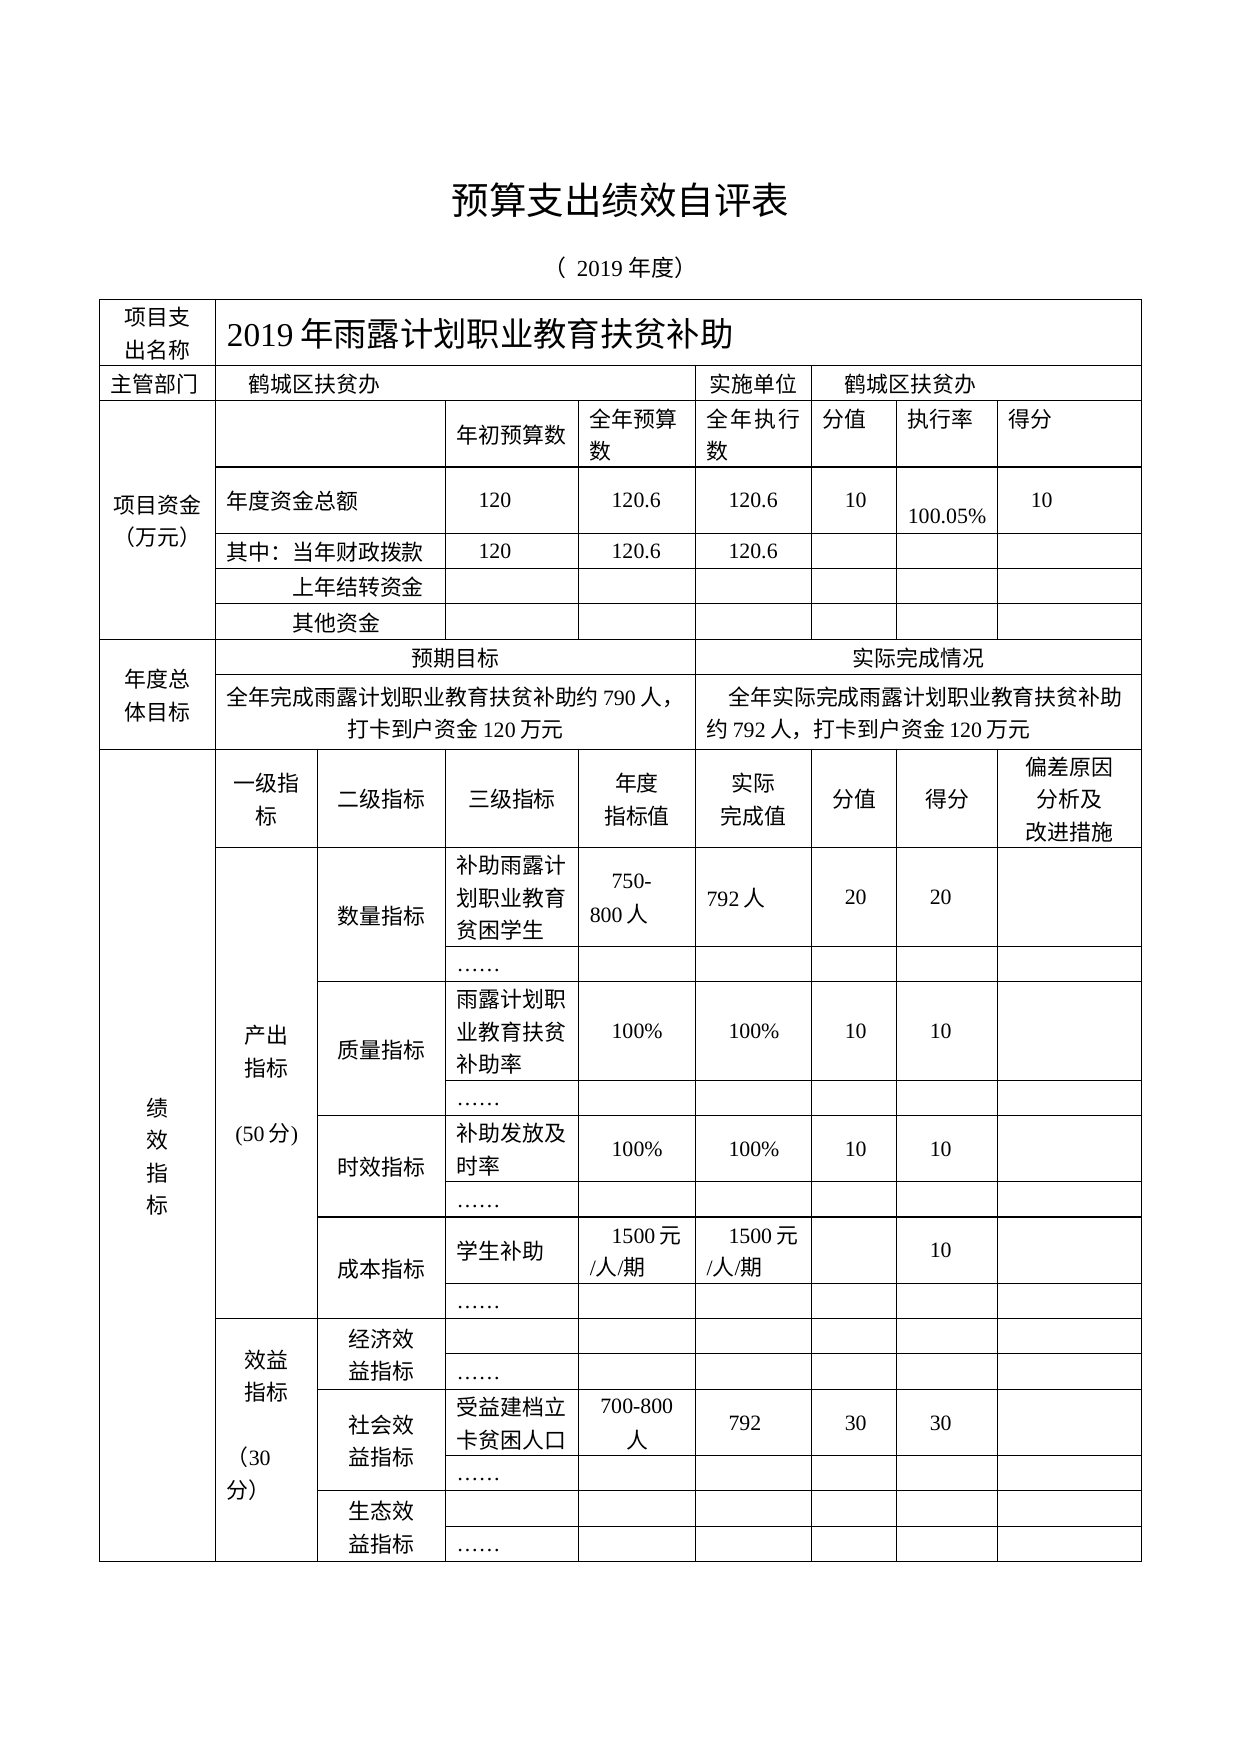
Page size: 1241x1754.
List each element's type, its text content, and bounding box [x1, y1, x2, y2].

table_cell 20 [812, 848, 896, 946]
table_cell 792人 [696, 848, 811, 946]
table_cell 10 [812, 468, 896, 532]
table_cell [579, 569, 695, 603]
table_cell 全年执行数 [696, 401, 811, 466]
table_cell [696, 1354, 811, 1389]
table_cell [696, 1319, 811, 1353]
table_cell 年度 指标值 [579, 750, 695, 847]
table_cell 实际 完成值 [696, 750, 811, 847]
table_cell 年初预算数 [446, 401, 578, 466]
table_cell [696, 1081, 811, 1115]
table_cell 792 [696, 1390, 811, 1455]
table_cell [998, 1319, 1141, 1353]
table_cell 100.05% [897, 468, 997, 532]
table_cell （ 2019 年度） [99, 234, 1141, 299]
table_cell [579, 604, 695, 639]
table_cell 执行率 [897, 401, 997, 466]
table_cell [998, 569, 1141, 603]
table_cell 120.6 [579, 468, 695, 532]
table_cell [696, 1527, 811, 1561]
table_cell [812, 1354, 896, 1389]
table_cell 其中：当年财政拨款 [216, 534, 445, 568]
table_cell 120 [446, 468, 578, 532]
table_cell [696, 569, 811, 603]
table_cell [216, 401, 445, 466]
table_cell [446, 1491, 578, 1526]
table_cell [579, 1491, 695, 1526]
table_cell [897, 1456, 997, 1490]
table_cell …… [446, 1182, 578, 1216]
table_cell 质量指标 [318, 982, 445, 1115]
table_cell 750-800人 [579, 848, 695, 946]
table_cell 700-800人 [579, 1390, 695, 1455]
table_cell 效益 指标 （30分） [216, 1319, 317, 1561]
table_cell 补助发放及时率 [446, 1116, 578, 1181]
table_cell [897, 1319, 997, 1353]
table_cell 社会效 益指标 [318, 1390, 445, 1490]
table_cell [812, 1456, 896, 1490]
table_cell [897, 1354, 997, 1389]
table_cell 经济效 益指标 [318, 1319, 445, 1389]
table_cell 实际完成情况 [696, 640, 1141, 674]
table_cell [579, 947, 695, 981]
table_cell [998, 1390, 1141, 1455]
table_cell [998, 1182, 1141, 1216]
table_cell 一级指标 [216, 750, 317, 847]
table_cell 产出 指标 (50分) [216, 848, 317, 1318]
table_header 预算支出绩效自评表 [99, 162, 1141, 234]
table_cell 120.6 [696, 468, 811, 532]
table_cell 10 [897, 1218, 997, 1282]
table_cell 全年预算数 [579, 401, 695, 466]
table_cell 成本指标 [318, 1218, 445, 1318]
table_cell [446, 1319, 578, 1353]
table_cell [998, 534, 1141, 568]
table_cell 其他资金 [216, 604, 445, 639]
table_cell [897, 1182, 997, 1216]
table_cell [998, 1456, 1141, 1490]
table_cell 30 [897, 1390, 997, 1455]
table_cell [696, 947, 811, 981]
table_cell 2019年雨露计划职业教育扶贫补助 [216, 300, 1141, 365]
table_cell 受益建档立卡贫困人口 [446, 1390, 578, 1455]
table_cell 鹤城区扶贫办 [812, 366, 1141, 400]
table_cell [696, 1456, 811, 1490]
table_cell 10 [897, 982, 997, 1079]
table_cell [998, 848, 1141, 946]
table_cell 100% [696, 982, 811, 1079]
table_cell 学生补助 [446, 1218, 578, 1282]
table_cell [579, 1527, 695, 1561]
table_cell [812, 1319, 896, 1353]
table_cell 绩 效 指 标 [100, 750, 215, 1561]
table_cell 全年完成雨露计划职业教育扶贫补助约790人，打卡到户资金120万元 [216, 675, 695, 748]
table_cell 120.6 [579, 534, 695, 568]
table_cell [897, 1284, 997, 1318]
table_cell 全年实际完成雨露计划职业教育扶贫补助约792人，打卡到户资金120万元 [696, 675, 1141, 748]
table_cell 补助雨露计划职业教育贫困学生 [446, 848, 578, 946]
table_cell [696, 1491, 811, 1526]
table_cell [812, 1182, 896, 1216]
table_cell 1500元/人/期 [696, 1218, 811, 1282]
table_cell …… [446, 1527, 578, 1561]
table_cell [579, 1319, 695, 1353]
table_cell [897, 947, 997, 981]
table_cell [812, 1527, 896, 1561]
table_cell [696, 1284, 811, 1318]
table_cell 预期目标 [216, 640, 695, 674]
table_cell 二级指标 [318, 750, 445, 847]
table_cell [998, 1354, 1141, 1389]
table_cell [998, 1284, 1141, 1318]
table_cell 项目支 出名称 [100, 300, 215, 365]
table_cell 120 [446, 534, 578, 568]
table_cell 实施单位 [696, 366, 811, 400]
table_cell [998, 1116, 1141, 1181]
table_cell [812, 1218, 896, 1282]
table_cell [812, 604, 896, 639]
table_cell [812, 947, 896, 981]
table_cell [998, 1527, 1141, 1561]
table_cell [897, 1081, 997, 1115]
table_cell 10 [998, 468, 1141, 532]
table_cell 10 [812, 1116, 896, 1181]
table_cell [897, 1527, 997, 1561]
table_cell 分值 [812, 401, 896, 466]
table_cell …… [446, 947, 578, 981]
table_cell 得分 [897, 750, 997, 847]
table_cell [812, 1081, 896, 1115]
table_cell 100% [579, 982, 695, 1079]
table_cell 100% [579, 1116, 695, 1181]
table_cell [897, 1491, 997, 1526]
table_cell [446, 604, 578, 639]
table_cell 数量指标 [318, 848, 445, 981]
table_cell [579, 1354, 695, 1389]
table_cell [579, 1182, 695, 1216]
table_cell 20 [897, 848, 997, 946]
table_cell [897, 534, 997, 568]
table_cell [812, 569, 896, 603]
table_cell [579, 1081, 695, 1115]
table_cell …… [446, 1456, 578, 1490]
table_cell [696, 1182, 811, 1216]
table_cell [579, 1284, 695, 1318]
table_cell 鹤城区扶贫办 [216, 366, 695, 400]
table_cell 10 [897, 1116, 997, 1181]
table_cell 得分 [998, 401, 1141, 466]
table_cell 项目资金 （万元） [100, 401, 215, 639]
table_cell 30 [812, 1390, 896, 1455]
table_cell [998, 1218, 1141, 1282]
table_cell 生态效 益指标 [318, 1491, 445, 1561]
table_cell 三级指标 [446, 750, 578, 847]
table_cell 年度资金总额 [216, 468, 445, 532]
table_cell 雨露计划职业教育扶贫补助率 [446, 982, 578, 1079]
table_cell [812, 534, 896, 568]
table_cell 100% [696, 1116, 811, 1181]
table_cell …… [446, 1284, 578, 1318]
table_cell [998, 982, 1141, 1079]
table_cell 上年结转资金 [216, 569, 445, 603]
table_cell 1500元/人/期 [579, 1218, 695, 1282]
table_cell [998, 604, 1141, 639]
table_cell 分值 [812, 750, 896, 847]
table_cell [579, 1456, 695, 1490]
table_cell [696, 604, 811, 639]
table_cell [897, 604, 997, 639]
table_cell 主管部门 [100, 366, 215, 400]
table_cell [446, 569, 578, 603]
table_cell [897, 569, 997, 603]
table_cell [812, 1491, 896, 1526]
table_cell …… [446, 1354, 578, 1389]
table_cell 10 [812, 982, 896, 1079]
table_cell [998, 1081, 1141, 1115]
table_cell [998, 947, 1141, 981]
table_cell 时效指标 [318, 1116, 445, 1216]
table_cell 偏差原因 分析及 改进措施 [998, 750, 1141, 847]
table_cell …… [446, 1081, 578, 1115]
table_cell 120.6 [696, 534, 811, 568]
table_cell [812, 1284, 896, 1318]
table_cell [998, 1491, 1141, 1526]
table_cell 年度总 体目标 [100, 640, 215, 748]
